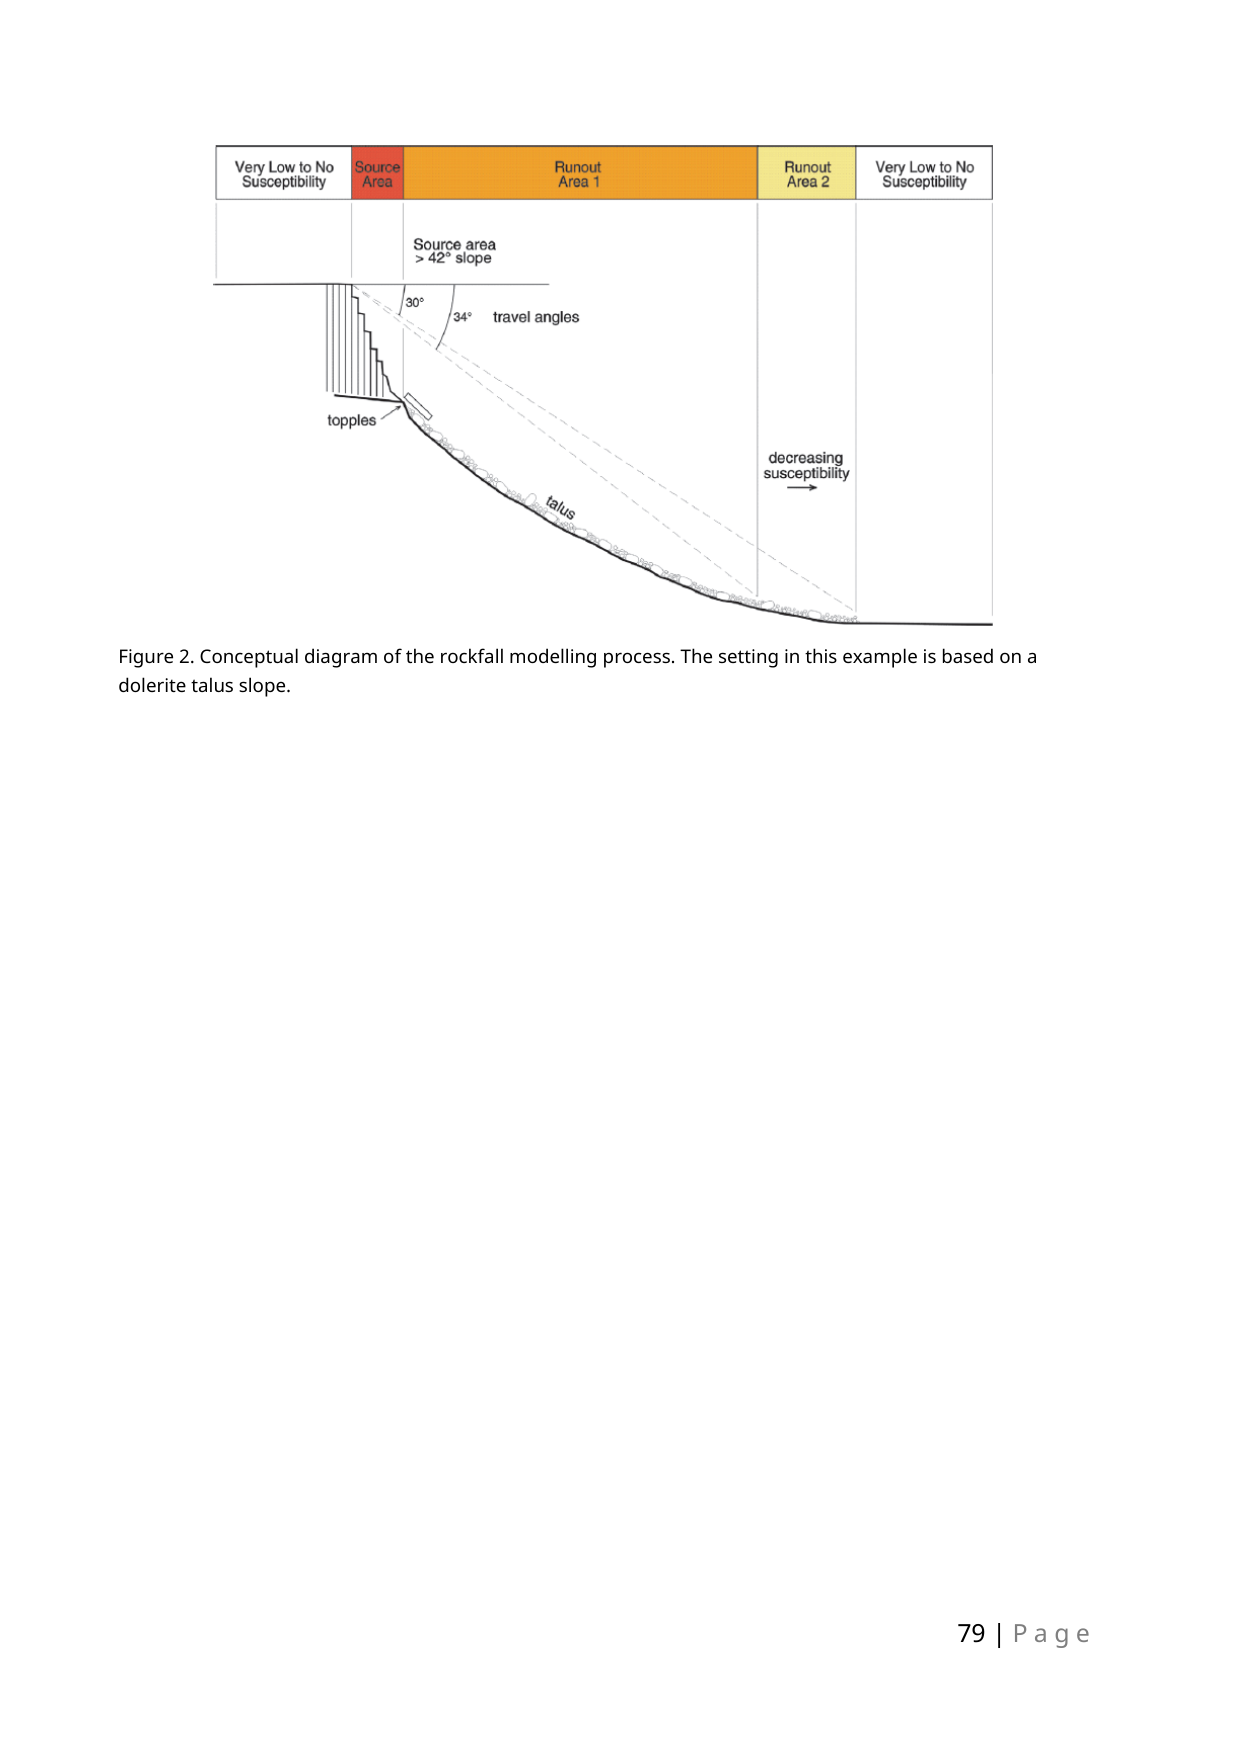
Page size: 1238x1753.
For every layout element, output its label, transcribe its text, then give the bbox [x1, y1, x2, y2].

text Figure 2. Conceptual diagram of the rockfall modelling process. The setting in this example is based on a dolerite talus slope. [118, 643, 1090, 698]
